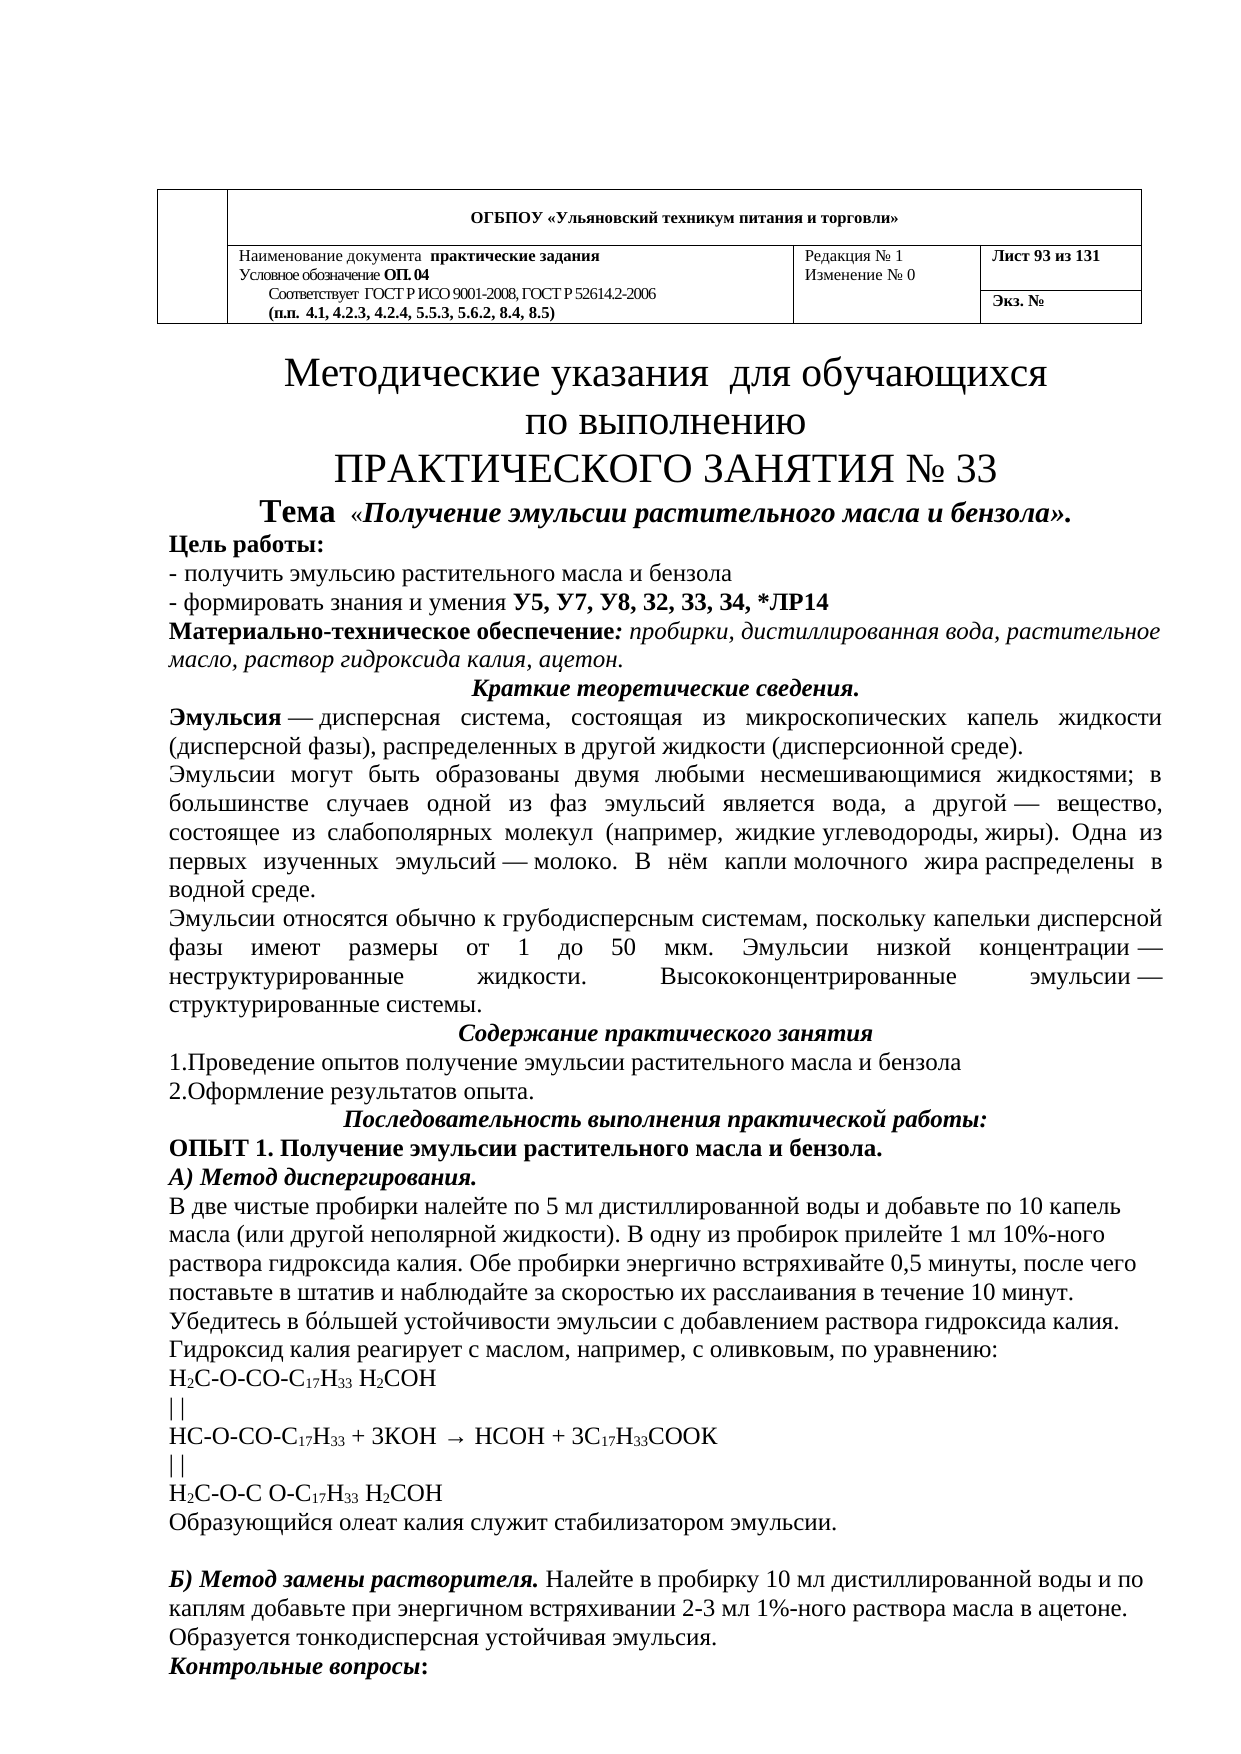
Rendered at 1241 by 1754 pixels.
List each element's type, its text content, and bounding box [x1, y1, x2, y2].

text В две чистые пробирки налейте по 5 мл дистиллированной воды и добавьте по 10 капель масла (или другой неполярной жидкости). В одну из пробирок прилейте 1 мл 10%-ного раствора гидроксида калия. Обе пробирки энергично встряхивайте 0,5 минуты, после чего поставьте в штатив и наблюдайте за скоростью их расслаивания в течение 10 минут. Убедитесь в бόльшей устойчивости эмульсии с добавлением раствора гидроксида калия. [169, 1191, 1162, 1334]
text 2.Оформление результатов опыта. [169, 1076, 1162, 1104]
text Эмульсии относятся обычно к грубодисперсным системам, поскольку капельки дисперсной фазы имеют размеры от 1 до 50 мкм. Эмульсии низкой концентрации — неструктурированные жидкости. Высококонцентрированные эмульсии — структурированные системы. [169, 903, 1162, 1018]
text - формировать знания и умения У5, У7, У8, З2, З3, З4, *ЛР14 [169, 587, 1162, 616]
text Эмульсии могут быть образованы двумя любыми несмешивающимися жидкостями; в большинстве случаев одной из фаз эмульсий является вода, а другой — вещество, состоящее из слабополярных молекул (например, жидкие углеводороды, жиры). Одна из первых изученных эмульсий — молоко. В нём капли молочного жира распределены в водной среде. [169, 759, 1162, 903]
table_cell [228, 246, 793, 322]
text Гидроксид калия реагирует с маслом, например, с оливковым, по уравнению: [169, 1334, 1162, 1363]
text А) Метод диспергирования. [169, 1162, 1162, 1191]
text Н2С-О-СО-С17Н33 Н2СОН [169, 1363, 1162, 1392]
text Цель работы: [169, 529, 1162, 558]
text Содержание практического занятия [169, 1018, 1162, 1047]
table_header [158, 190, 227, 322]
text Методические указания для обучающихся [169, 347, 1162, 395]
text Эмульсия — дисперсная система, состоящая из микроскопических капель жидкости (дисперсной фазы), распределенных в другой жидкости (дисперсионной среде). [169, 702, 1162, 759]
text Контрольные вопросы: [169, 1651, 1162, 1679]
text НС-О-СО-С17Н33 + 3КОН → НСОН + 3С17Н33СООК [169, 1421, 1162, 1449]
text по выполнению [169, 395, 1162, 443]
text Образующийся олеат калия служит стабилизатором эмульсии. [169, 1507, 1162, 1536]
text | | [169, 1449, 1162, 1478]
text Краткие теоретические сведения. [169, 673, 1162, 702]
text 1.Проведение опытов получение эмульсии растительного масла и бензола [169, 1047, 1162, 1076]
text - получить эмульсию растительного масла и бензола [169, 558, 1162, 587]
text Б) Метод замены растворителя. Налейте в пробирку 10 мл дистиллированной воды и по каплям добавьте при энергичном встряхивании 2-3 мл 1%-ного раствора масла в ацетоне. Образуется тонкодисперсная устойчивая эмульсия. [169, 1564, 1162, 1651]
text Материально-техническое обеспечение: пробирки, дистиллированная вода, растительное масло, раствор гидроксида калия, ацетон. [169, 616, 1162, 673]
text ОПЫТ 1. Получение эмульсии растительного масла и бензола. [169, 1133, 1162, 1162]
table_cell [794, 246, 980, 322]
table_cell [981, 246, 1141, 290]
text Последовательность выполнения практической работы: [169, 1104, 1162, 1133]
text | | [169, 1392, 1162, 1421]
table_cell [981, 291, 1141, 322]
text Н2С-О-С О-С17Н33 Н2СОН [169, 1478, 1162, 1507]
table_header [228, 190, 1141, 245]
text Тема «Получение эмульсии растительного масла и бензола». [169, 491, 1162, 529]
text ПРАКТИЧЕСКОГО ЗАНЯТИЯ № 33 [169, 443, 1162, 491]
